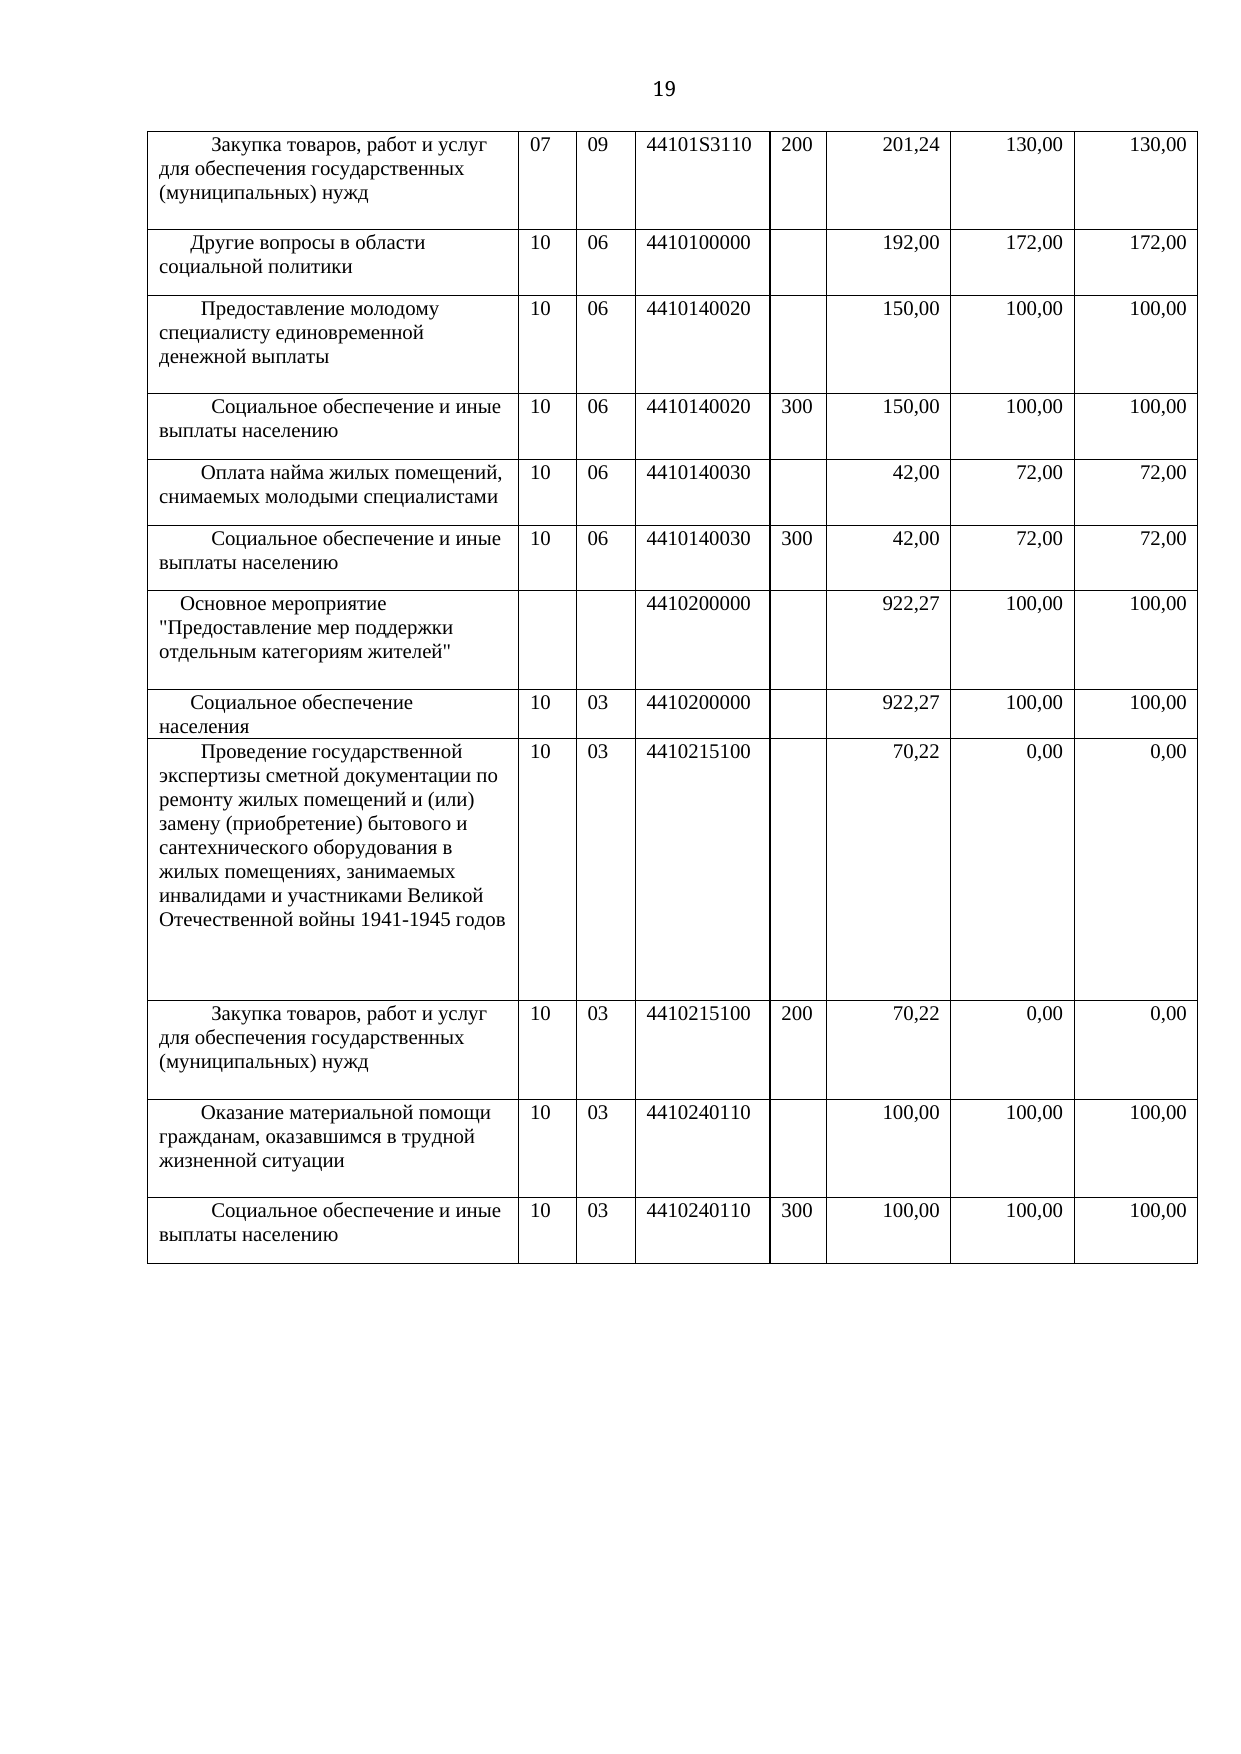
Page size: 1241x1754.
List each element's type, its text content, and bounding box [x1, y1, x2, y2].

table_cell 100,00 [951, 1198, 1074, 1263]
table_cell 100,00 [951, 296, 1074, 393]
table_cell 4410215100 [636, 739, 769, 1000]
table_cell 10 [519, 1198, 576, 1263]
table_cell 03 [577, 1100, 635, 1197]
table_cell Закупка товаров, работ и услуг для обеспечения государственных (муниципальных) нужд [148, 132, 518, 229]
table_cell 100,00 [951, 394, 1074, 459]
table_cell 10 [519, 1100, 576, 1197]
table_cell 10 [519, 296, 576, 393]
table_cell 72,00 [951, 526, 1074, 590]
table_cell 42,00 [827, 460, 950, 524]
table_cell [771, 690, 826, 738]
table_cell 0,00 [951, 1001, 1074, 1099]
table_cell 07 [519, 132, 576, 229]
table_cell 4410240110 [636, 1198, 769, 1263]
table_cell 4410200000 [636, 690, 769, 738]
table_cell 172,00 [951, 230, 1074, 295]
table_cell 03 [577, 739, 635, 1000]
table_cell 300 [771, 1198, 826, 1263]
table_cell 10 [519, 1001, 576, 1099]
table_cell 150,00 [827, 394, 950, 459]
table_cell 10 [519, 394, 576, 459]
table_cell Оказание материальной помощи гражданам, оказавшимся в трудной жизненной ситуации [148, 1100, 518, 1197]
table_cell Социальное обеспечение и иные выплаты населению [148, 526, 518, 590]
table_cell 06 [577, 460, 635, 524]
table_cell 06 [577, 296, 635, 393]
table_cell 100,00 [827, 1198, 950, 1263]
table_cell 100,00 [1075, 296, 1197, 393]
table_cell [771, 296, 826, 393]
table_cell 201,24 [827, 132, 950, 229]
table_cell 06 [577, 526, 635, 590]
table_cell 4410215100 [636, 1001, 769, 1099]
table_cell Предоставление молодому специалисту единовременной денежной выплаты [148, 296, 518, 393]
table_cell 0,00 [1075, 739, 1197, 1000]
table_cell 70,22 [827, 1001, 950, 1099]
table_cell 72,00 [1075, 460, 1197, 524]
table_cell [519, 591, 576, 688]
table_cell 10 [519, 230, 576, 295]
table_cell [771, 230, 826, 295]
table_cell 0,00 [951, 739, 1074, 1000]
table_cell 06 [577, 394, 635, 459]
table_cell 10 [519, 460, 576, 524]
table_cell 09 [577, 132, 635, 229]
table_cell 922,27 [827, 690, 950, 738]
table_cell [577, 591, 635, 688]
table_cell 03 [577, 690, 635, 738]
table_cell 10 [519, 739, 576, 1000]
table_cell 300 [771, 526, 826, 590]
table_cell 03 [577, 1198, 635, 1263]
table_cell Проведение государственной экспертизы сметной документации по ремонту жилых помещений и (или) замену (приобретение) бытового и сантехнического оборудования в жилых помещениях, занимаемых инвалидами и участниками Великой Отечественной войны 1941-1945 годов [148, 739, 518, 1000]
table_cell 100,00 [951, 690, 1074, 738]
table_cell 42,00 [827, 526, 950, 590]
table_cell 0,00 [1075, 1001, 1197, 1099]
table_cell 10 [519, 526, 576, 590]
table_cell 4410100000 [636, 230, 769, 295]
table_cell 4410200000 [636, 591, 769, 688]
table_cell Другие вопросы в области социальной политики [148, 230, 518, 295]
table_cell 100,00 [1075, 1100, 1197, 1197]
table_cell 4410140030 [636, 526, 769, 590]
table_cell 300 [771, 394, 826, 459]
table_cell 10 [519, 690, 576, 738]
table_cell 100,00 [1075, 690, 1197, 738]
table_cell [771, 739, 826, 1000]
table_cell 200 [771, 132, 826, 229]
table_cell 4410140020 [636, 394, 769, 459]
table_cell Социальное обеспечение и иные выплаты населению [148, 1198, 518, 1263]
table_cell 44101S3110 [636, 132, 769, 229]
table_cell 72,00 [951, 460, 1074, 524]
table_cell 06 [577, 230, 635, 295]
table_cell 4410240110 [636, 1100, 769, 1197]
table_cell 150,00 [827, 296, 950, 393]
table_cell 200 [771, 1001, 826, 1099]
table_cell Оплата найма жилых помещений, снимаемых молодыми специалистами [148, 460, 518, 524]
table_cell 70,22 [827, 739, 950, 1000]
table_cell [771, 460, 826, 524]
table_cell 100,00 [1075, 591, 1197, 688]
table_cell 4410140020 [636, 296, 769, 393]
table_cell Социальное обеспечение населения [148, 690, 518, 738]
table_cell [771, 591, 826, 688]
table_cell 100,00 [1075, 1198, 1197, 1263]
table_cell 172,00 [1075, 230, 1197, 295]
table_cell Закупка товаров, работ и услуг для обеспечения государственных (муниципальных) нужд [148, 1001, 518, 1099]
table_cell 100,00 [1075, 394, 1197, 459]
table_cell 100,00 [951, 1100, 1074, 1197]
table_cell 72,00 [1075, 526, 1197, 590]
table_cell 03 [577, 1001, 635, 1099]
table_cell 4410140030 [636, 460, 769, 524]
table_cell 100,00 [951, 591, 1074, 688]
table_cell Социальное обеспечение и иные выплаты населению [148, 394, 518, 459]
table_cell Основное мероприятие "Предоставление мер поддержки отдельным категориям жителей" [148, 591, 518, 688]
table_cell 130,00 [1075, 132, 1197, 229]
table_cell 100,00 [827, 1100, 950, 1197]
table_cell 192,00 [827, 230, 950, 295]
table_cell 922,27 [827, 591, 950, 688]
table_cell [771, 1100, 826, 1197]
table_cell 130,00 [951, 132, 1074, 229]
